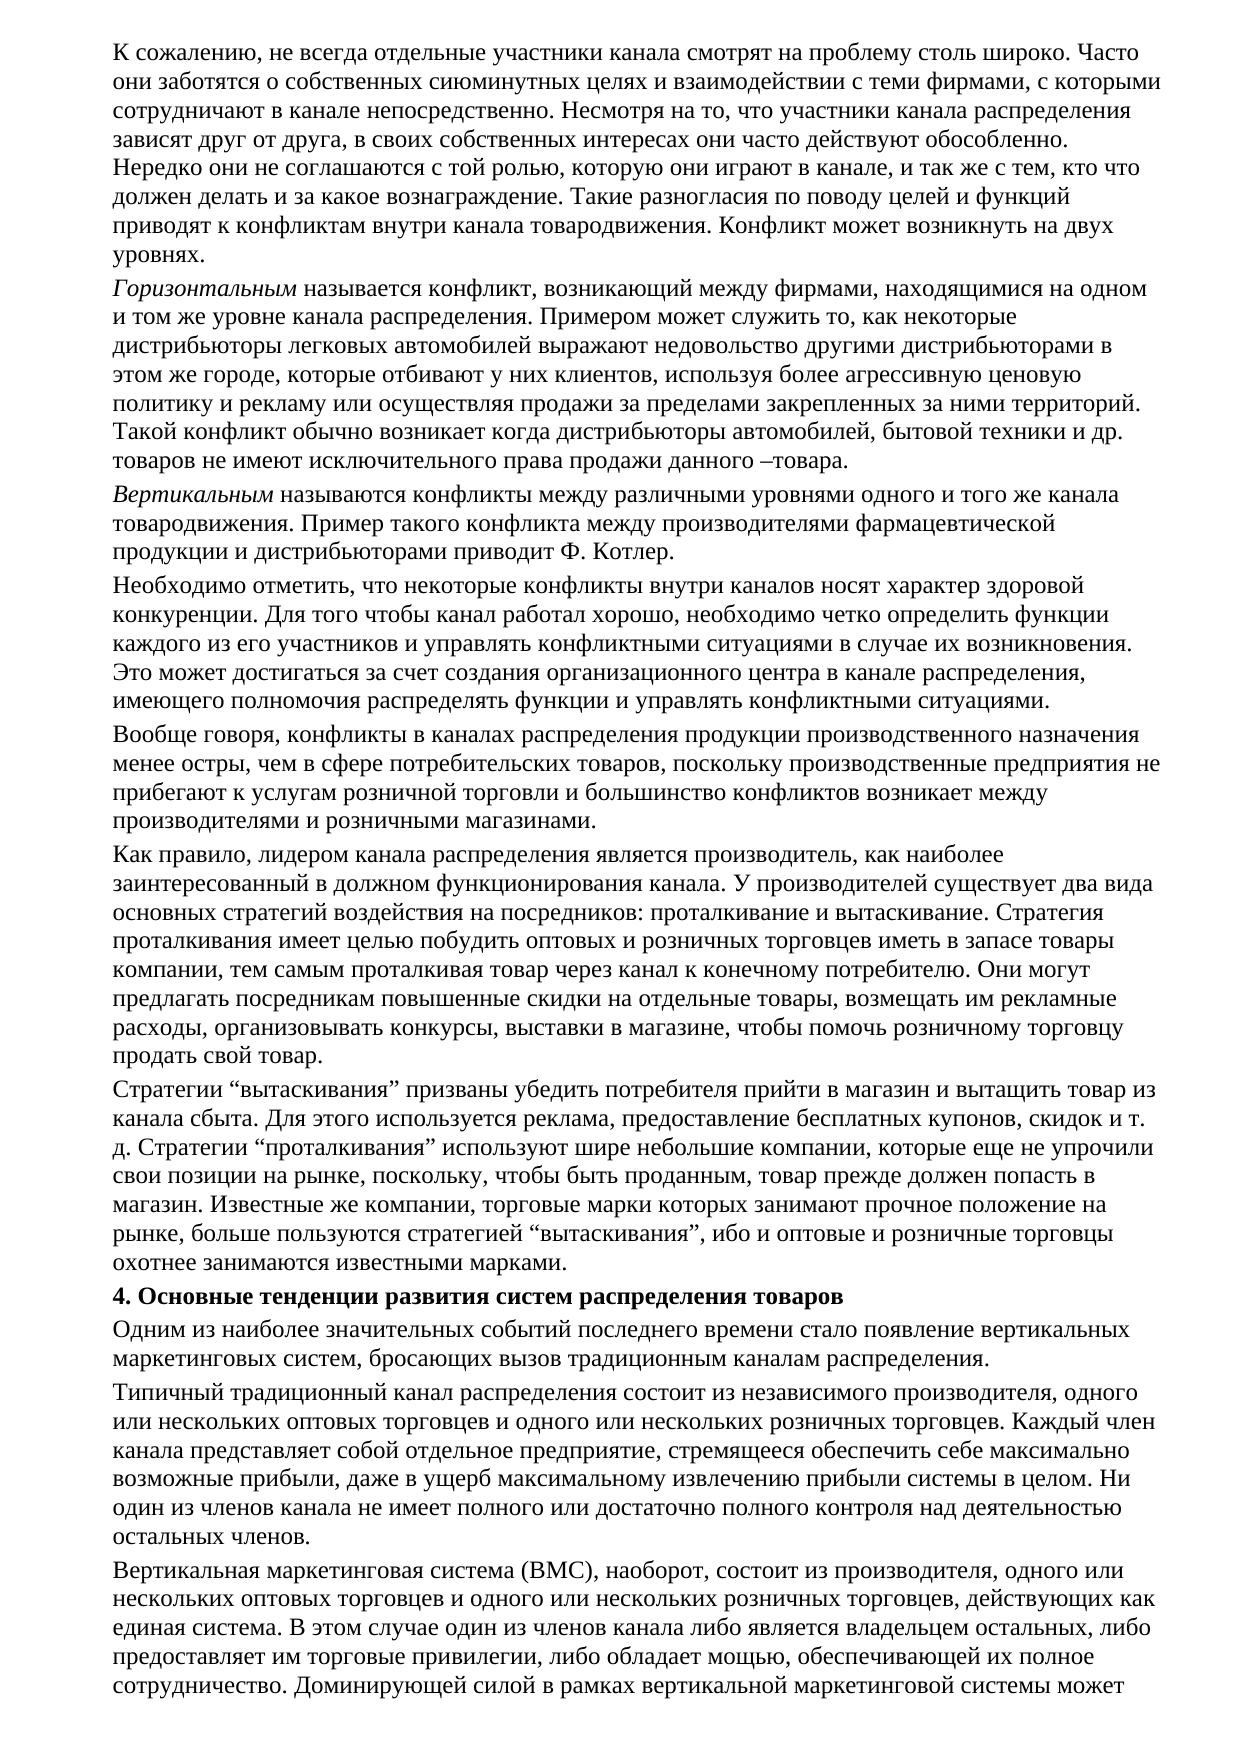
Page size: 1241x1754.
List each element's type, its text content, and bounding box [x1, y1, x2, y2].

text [112, 1555, 1162, 1698]
text Одним из наиболее значительных событий последнего времени стало появление вертикальных маркетинговых систем, бросающих вызов традиционным каналам распределения. [112, 1314, 1162, 1372]
text Вообще говоря, конфликты в каналах распределения продукции производственного назначения менее остры, чем в сфере потребительских товаров, поскольку производственные предприятия не прибегают к услугам розничной торговли и большинство конфликтов возникает между производителями и розничными магазинами. [112, 719, 1162, 834]
text Горизонтальным называется конфликт, возникающий между фирмами, находящимися на одном и том же уровне канала распределения. Примером может служить то, как некоторые дистрибьюторы легковых автомобилей выражают недовольство другими дистрибьюторами в этом же городе, которые отбивают у них клиентов, используя более агрессивную ценовую политику и рекламу или осуществляя продажи за пределами закрепленных за ними территорий. Такой конфликт обычно возникает когда дистрибьюторы автомобилей, бытовой техники и др. товаров не имеют исключительного права продажи данного –товара. [112, 273, 1162, 474]
text Типичный традиционный канал распределения состоит из независимого производителя, одного или нескольких оптовых торговцев и одного или нескольких розничных торговцев. Каждый член канала представляет собой отдельное предприятие, стремящееся обеспечить себе максимально возможные прибыли, даже в ущерб максимальному извлечению прибыли системы в целом. Ни один из членов канала не имеет полного или достаточно полного контроля над деятельностью остальных членов. [112, 1377, 1162, 1550]
text Необходимо отметить, что некоторые конфликты внутри каналов носят характер здоровой конкуренции. Для того чтобы канал работал хорошо, необходимо четко определить функции каждого из его участников и управлять конфликтными ситуациями в случае их возникновения. Это может достигаться за счет создания организационного центра в канале распределения, имеющего полномочия распределять функции и управлять конфликтными ситуациями. [112, 570, 1162, 714]
text Как правило, лидером канала распределения является производитель, как наиболее заинтересованный в должном функционирования канала. У производителей существует два вида основных стратегий воздействия на посредников: проталкивание и вытаскивание. Стратегия проталкивания имеет целью побудить оптовых и розничных торговцев иметь в запасе товары компании, тем самым проталкивая товар через канал к конечному потребителю. Они могут предлагать посредникам повышенные скидки на отдельные товары, возмещать им рекламные расходы, организовывать конкурсы, выставки в магазине, чтобы помочь розничному торговцу продать свой товар. [112, 839, 1162, 1069]
text Стратегии “вытаскивания” призваны убедить потребителя прийти в магазин и вытащить товар из канала сбыта. Для этого используется реклама, предоставление бесплатных купонов, скидок и т. д. Стратегии “проталкивания” используют шире небольшие компании, которые еще не упрочили свои позиции на рынке, поскольку, чтобы быть проданным, товар прежде должен попасть в магазин. Известные же компании, торговые марки которых занимают прочное положение на рынке, больше пользуются стратегией “вытаскивания”, ибо и оптовые и розничные торговцы охотнее занимаются известными марками. [112, 1074, 1162, 1276]
text К сожалению, не всегда отдельные участники канала смотрят на проблему столь широко. Часто они заботятся о собственных сиюминутных целях и взаимодействии с теми фирмами, с которыми сотрудничают в канале непосредственно. Несмотря на то, что участники канала распределения зависят друг от друга, в своих собственных интересах они часто действуют обособленно. Нередко они не соглашаются с той ролью, которую они играют в канале, и так же с тем, кто что должен делать и за какое вознаграждение. Такие разногласия по поводу целей и функций приводят к конфликтам внутри канала товародвижения. Конфликт может возникнуть на двух уровнях. [112, 37, 1162, 267]
text Вертикальным называются конфликты между различными уровнями одного и того же канала товародвижения. Пример такого конфликта между производителями фармацевтической продукции и дистрибьюторами приводит Ф. Котлер. [112, 479, 1162, 565]
text 4. Основные тенденции развития систем распределения товаров [112, 1281, 1162, 1309]
